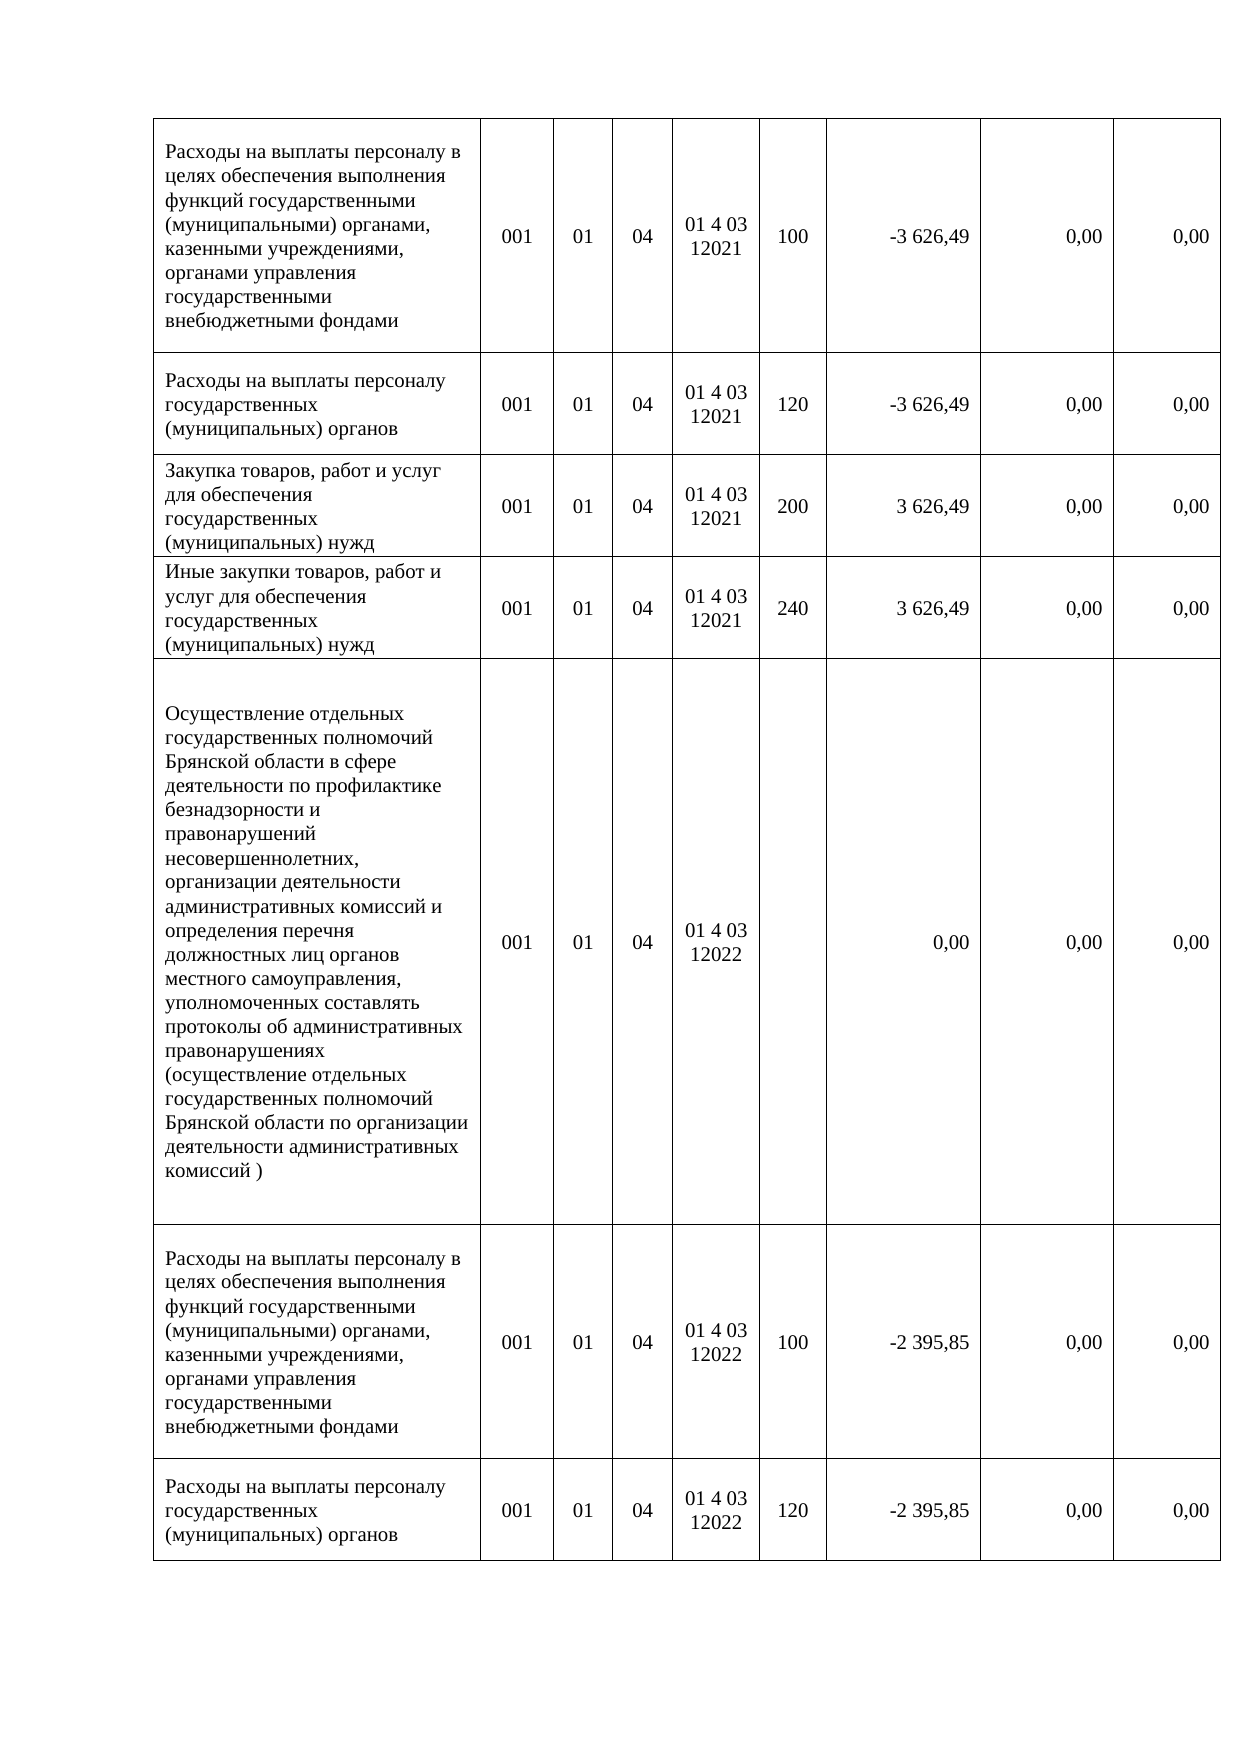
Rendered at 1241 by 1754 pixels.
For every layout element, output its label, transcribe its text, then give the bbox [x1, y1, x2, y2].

table_cell 01 [554, 455, 612, 556]
table_cell 3 626,49 [827, 557, 980, 658]
table_cell 01 4 03 12021 [673, 353, 759, 454]
table_cell 001 [481, 1225, 553, 1458]
table_cell 100 [760, 1225, 826, 1458]
table_cell 100 [760, 119, 826, 352]
table_cell -2 395,85 [827, 1225, 980, 1458]
table_cell 04 [613, 119, 672, 352]
table_cell 120 [760, 353, 826, 454]
table_cell 0,00 [981, 557, 1113, 658]
table_cell 001 [481, 557, 553, 658]
table_cell Расходы на выплаты персоналу государственных (муниципальных) органов [154, 353, 480, 454]
table_cell 0,00 [1114, 455, 1220, 556]
table_cell 001 [481, 455, 553, 556]
table_cell 240 [760, 557, 826, 658]
table_cell 01 4 03 12022 [673, 1225, 759, 1458]
table_cell 0,00 [981, 353, 1113, 454]
table_cell 04 [613, 353, 672, 454]
table_cell 04 [613, 1225, 672, 1458]
table_cell 01 4 03 12022 [673, 659, 759, 1224]
table_cell -3 626,49 [827, 119, 980, 352]
table_cell 01 4 03 12021 [673, 119, 759, 352]
table_cell 01 4 03 12021 [673, 455, 759, 556]
table_cell 0,00 [981, 1225, 1113, 1458]
table_cell [760, 659, 826, 1224]
table_cell 001 [481, 353, 553, 454]
table_cell 04 [613, 659, 672, 1224]
table_cell Иные закупки товаров, работ и услуг для обеспечения государственных (муниципальных) нужд [154, 557, 480, 658]
table_cell 01 [554, 1459, 612, 1560]
table_cell 001 [481, 1459, 553, 1560]
table_cell 04 [613, 557, 672, 658]
table_cell -2 395,85 [827, 1459, 980, 1560]
table_cell 0,00 [981, 119, 1113, 352]
table_cell 3 626,49 [827, 455, 980, 556]
table_cell Закупка товаров, работ и услуг для обеспечения государственных (муниципальных) нужд [154, 455, 480, 556]
table_cell 01 [554, 659, 612, 1224]
table_cell 01 4 03 12022 [673, 1459, 759, 1560]
table_cell 0,00 [1114, 557, 1220, 658]
table_cell 01 [554, 557, 612, 658]
table_cell 0,00 [1114, 119, 1220, 352]
table_cell 0,00 [1114, 659, 1220, 1224]
table_cell 001 [481, 659, 553, 1224]
table_cell 0,00 [1114, 353, 1220, 454]
table_cell 0,00 [827, 659, 980, 1224]
table_cell 0,00 [981, 455, 1113, 556]
table_cell 120 [760, 1459, 826, 1560]
table_cell 0,00 [1114, 1459, 1220, 1560]
table_cell 04 [613, 1459, 672, 1560]
table_cell Расходы на выплаты персоналу государственных (муниципальных) органов [154, 1459, 480, 1560]
table_cell 0,00 [981, 1459, 1113, 1560]
table_cell 01 [554, 353, 612, 454]
table_cell 01 4 03 12021 [673, 557, 759, 658]
table_cell 0,00 [981, 659, 1113, 1224]
table_cell 0,00 [1114, 1225, 1220, 1458]
table_cell 200 [760, 455, 826, 556]
table_cell 001 [481, 119, 553, 352]
table_cell 01 [554, 1225, 612, 1458]
table_cell -3 626,49 [827, 353, 980, 454]
table_cell 04 [613, 455, 672, 556]
table_cell 01 [554, 119, 612, 352]
table_cell Осуществление отдельных государственных полномочий Брянской области в сфере деятельности по профилактике безнадзорности и правонарушений несовершеннолетних, организации деятельности административных комиссий и определения перечня должностных лиц органов местного самоуправления, уполномоченных составлять протоколы об административных правонарушениях (осуществление отдельных государственных полномочий Брянской области по организации деятельности административных комиссий ) [154, 659, 480, 1224]
